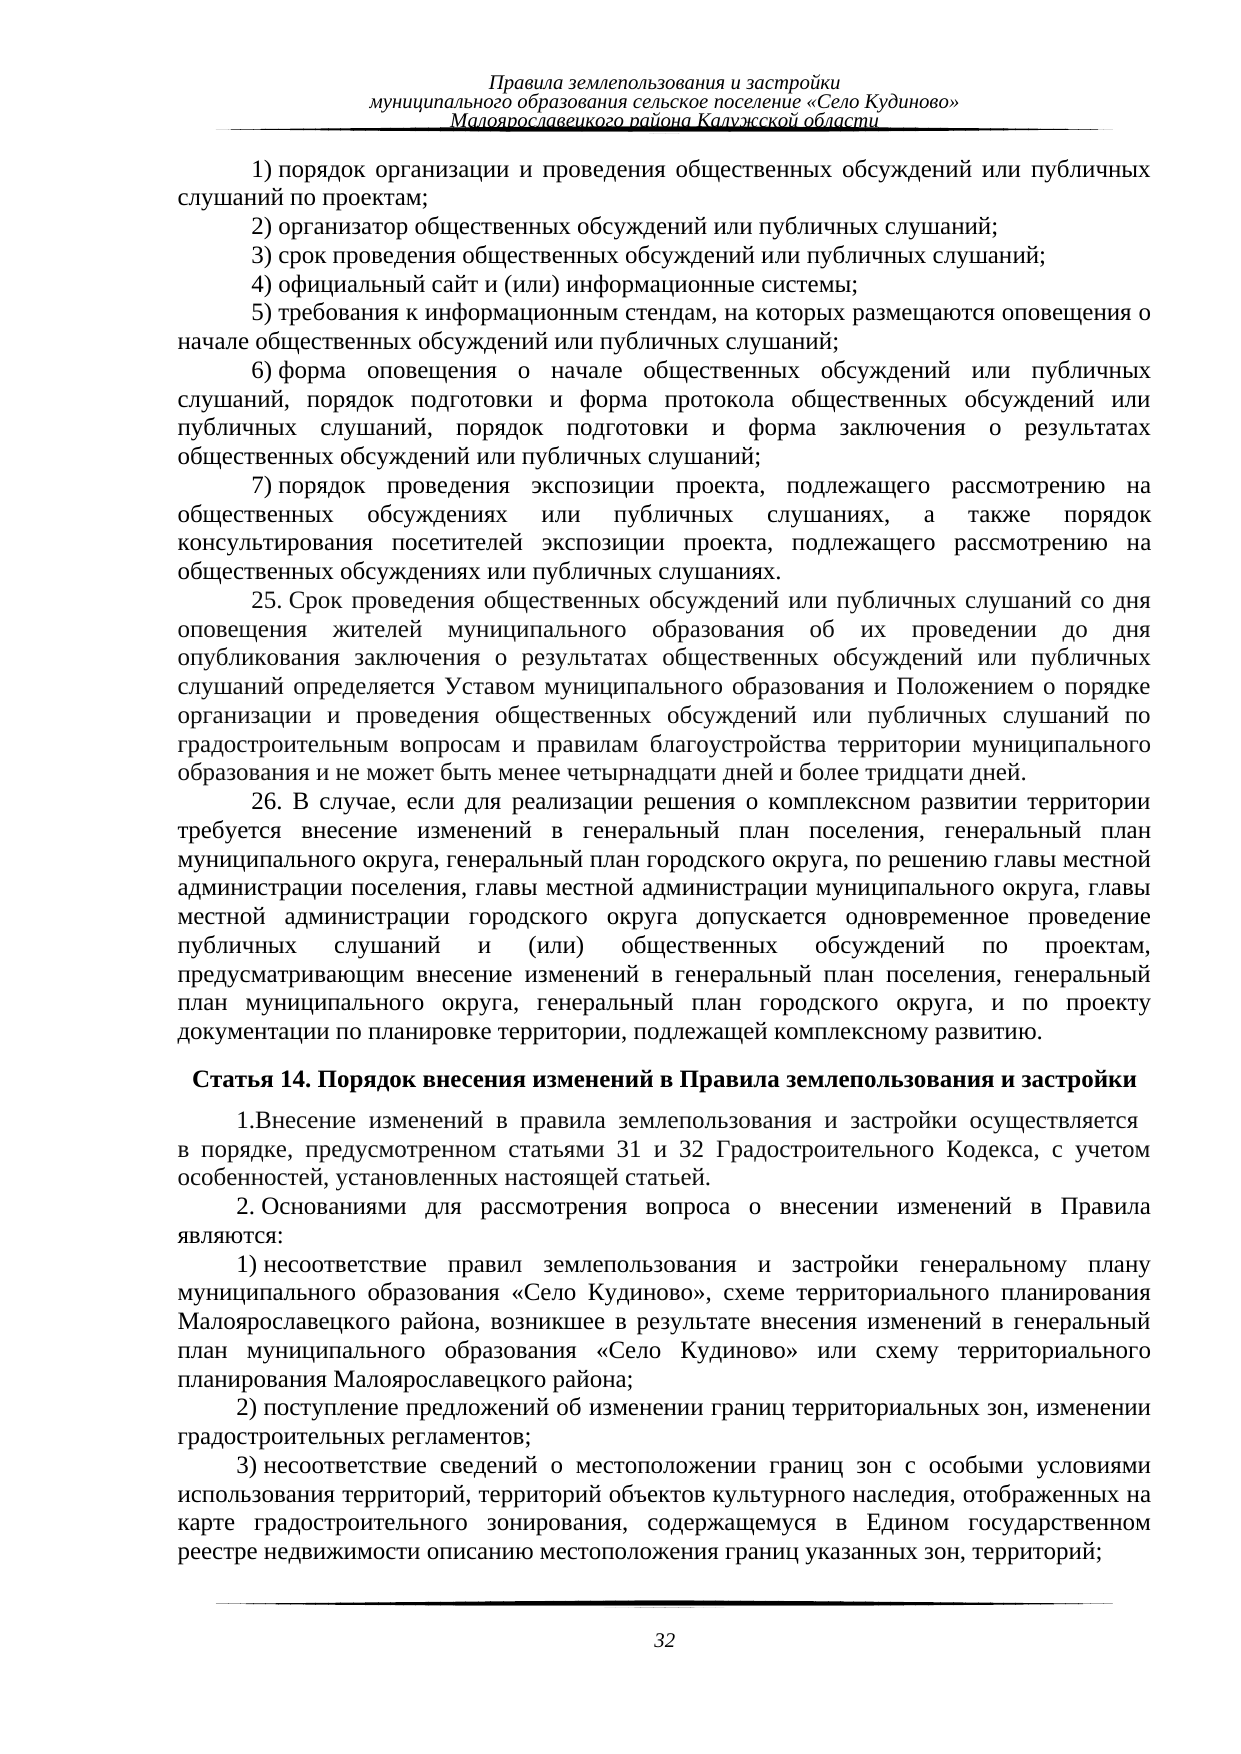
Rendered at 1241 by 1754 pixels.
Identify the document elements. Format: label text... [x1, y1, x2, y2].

text 4) официальный сайт и (или) информационные системы; [177, 269, 1152, 297]
text 3) срок проведения общественных обсуждений или публичных слушаний; [177, 240, 1152, 269]
text 3) несоответствие сведений о местоположении границ зон с особыми условиями использования территорий, территорий объектов культурного наследия, отображенных на карте градостроительного зонирования, содержащемуся в Едином государственном реестре недвижимости описанию местоположения границ указанных зон, территорий; [177, 1450, 1152, 1565]
subtitle Статья 14. Порядок внесения изменений в Правила землепользования и застройки [177, 1064, 1152, 1092]
text 6) форма оповещения о начале общественных обсуждений или публичных слушаний, порядок подготовки и форма протокола общественных обсуждений или публичных слушаний, порядок подготовки и форма заключения о результатах общественных обсуждений или публичных слушаний; [177, 355, 1152, 470]
text 2) поступление предложений об изменении границ территориальных зон, изменении градостроительных регламентов; [177, 1392, 1152, 1450]
picture [215, 125, 1113, 134]
text 1.Внесение изменений в правила землепользования и застройки осуществляется в порядке, предусмотренном статьями 31 и 32 Градостроительного Кодекса, с учетом особенностей, установленных настоящей статьей. [177, 1105, 1152, 1191]
text 2. Основаниями для рассмотрения вопроса о внесении изменений в Правила являются: [177, 1191, 1152, 1249]
text 1) несоответствие правил землепользования и застройки генеральному плану муниципального образования «Село Кудиново», схеме территориального планирования Малоярославецкого района, возникшее в результате внесения изменений в генеральный план муниципального образования «Село Кудиново» или схему территориального планирования Малоярославецкого района; [177, 1249, 1152, 1392]
text 2) организатор общественных обсуждений или публичных слушаний; [177, 211, 1152, 240]
text 7) порядок проведения экспозиции проекта, подлежащего рассмотрению на общественных обсуждениях или публичных слушаниях, а также порядок консультирования посетителей экспозиции проекта, подлежащего рассмотрению на общественных обсуждениях или публичных слушаниях. [177, 470, 1152, 585]
picture [215, 1600, 1113, 1608]
text 26. В случае, если для реализации решения о комплексном развитии территории требуется внесение изменений в генеральный план поселения, генеральный план муниципального округа, генеральный план городского округа, по решению главы местной администрации поселения, главы местной администрации муниципального округа, главы местной администрации городского округа допускается одновременное проведение публичных слушаний и (или) общественных обсуждений по проектам, предусматривающим внесение изменений в генеральный план поселения, генеральный план муниципального округа, генеральный план городского округа, и по проекту документации по планировке территории, подлежащей комплексному развитию. [177, 786, 1152, 1045]
text 25. Срок проведения общественных обсуждений или публичных слушаний со дня оповещения жителей муниципального образования об их проведении до дня опубликования заключения о результатах общественных обсуждений или публичных слушаний определяется Уставом муниципального образования и Положением о порядке организации и проведения общественных обсуждений или публичных слушаний по градостроительным вопросам и правилам благоустройства территории муниципального образования и не может быть менее четырнадцати дней и более тридцати дней. [177, 585, 1152, 786]
text 1) порядок организации и проведения общественных обсуждений или публичных слушаний по проектам; [177, 154, 1152, 211]
text 5) требования к информационным стендам, на которых размещаются оповещения о начале общественных обсуждений или публичных слушаний; [177, 297, 1152, 355]
